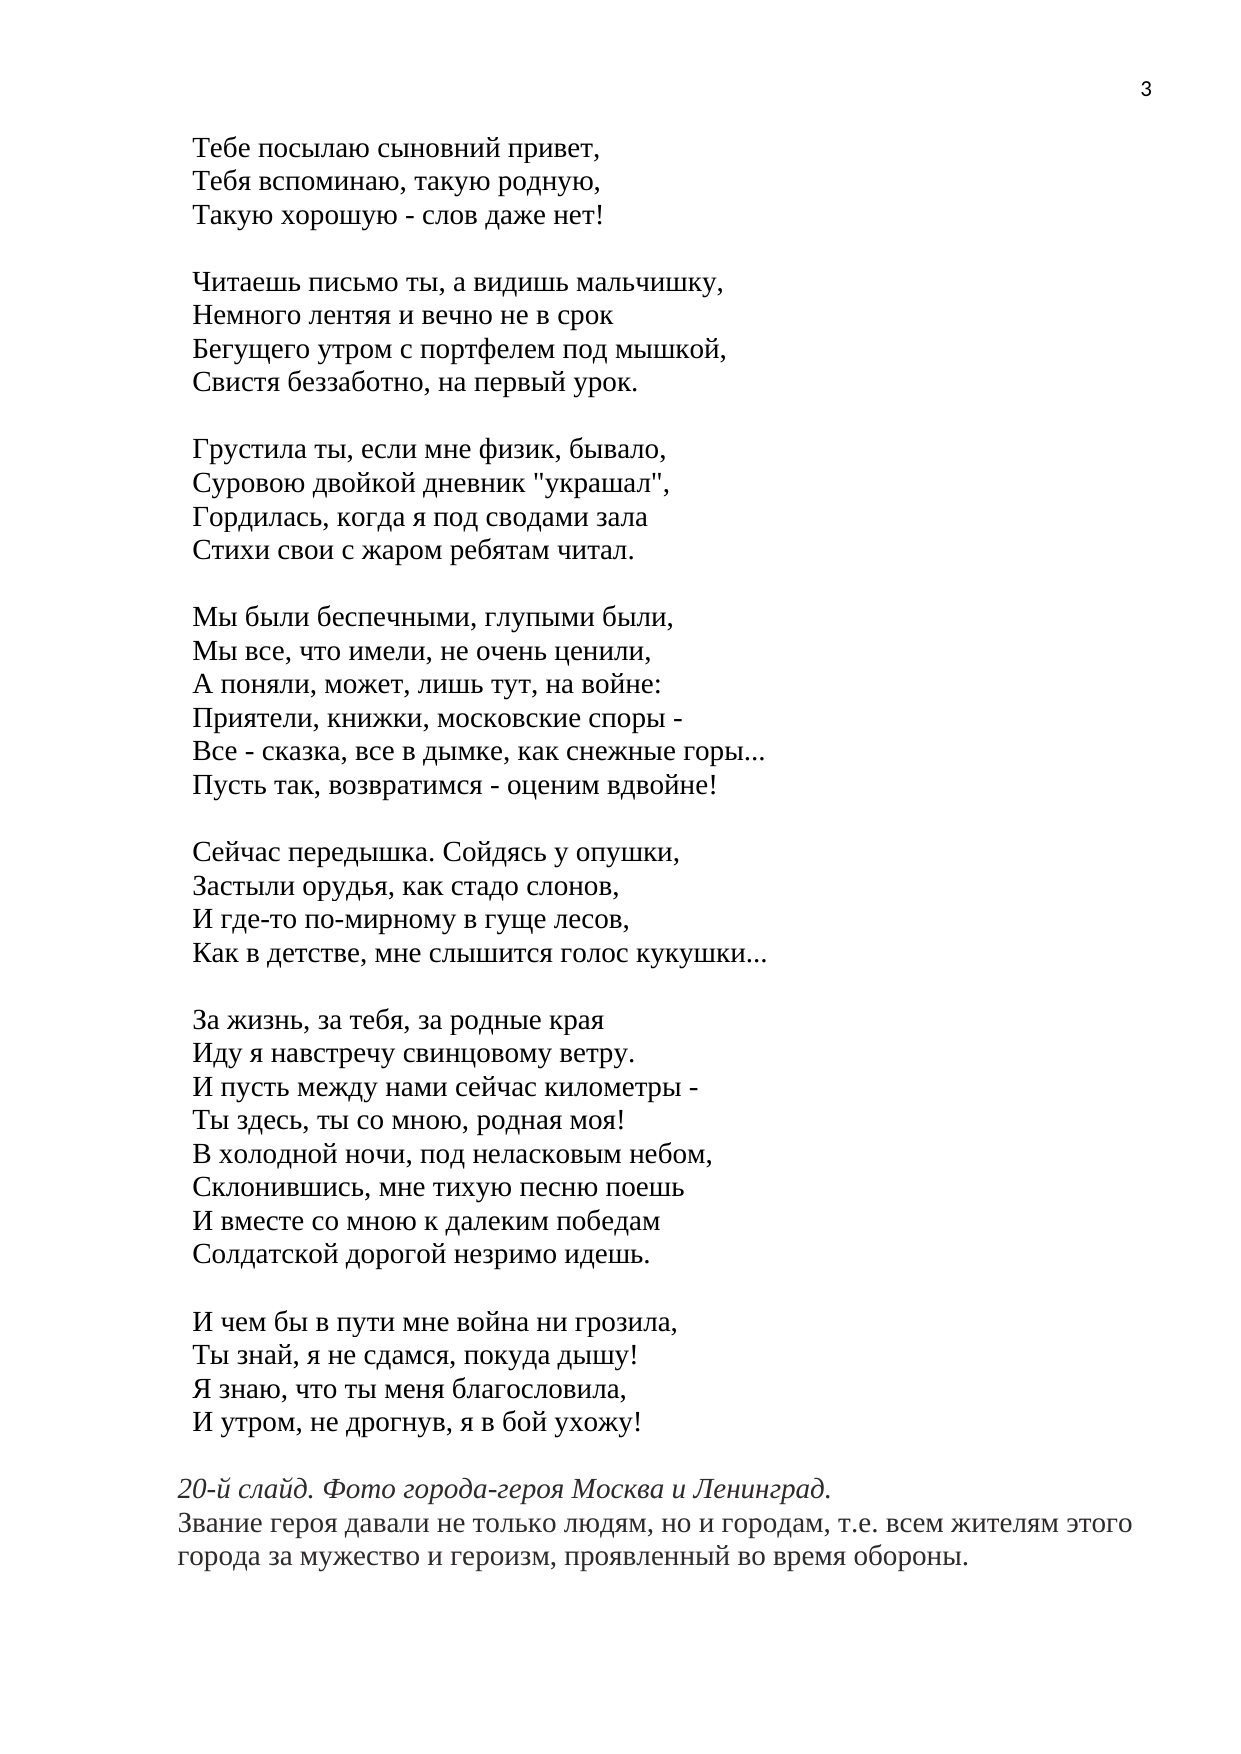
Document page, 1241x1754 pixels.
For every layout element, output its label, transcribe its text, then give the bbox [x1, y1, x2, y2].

text Звание героя давали не только людям, но и городам, т.е. всем жителям этого города за мужество и героизм, проявленный во время обороны. [177, 1505, 1152, 1572]
text 20-й слайд. Фото города-героя Москва и Ленинград. [177, 1471, 1152, 1505]
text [192, 130, 1152, 1438]
